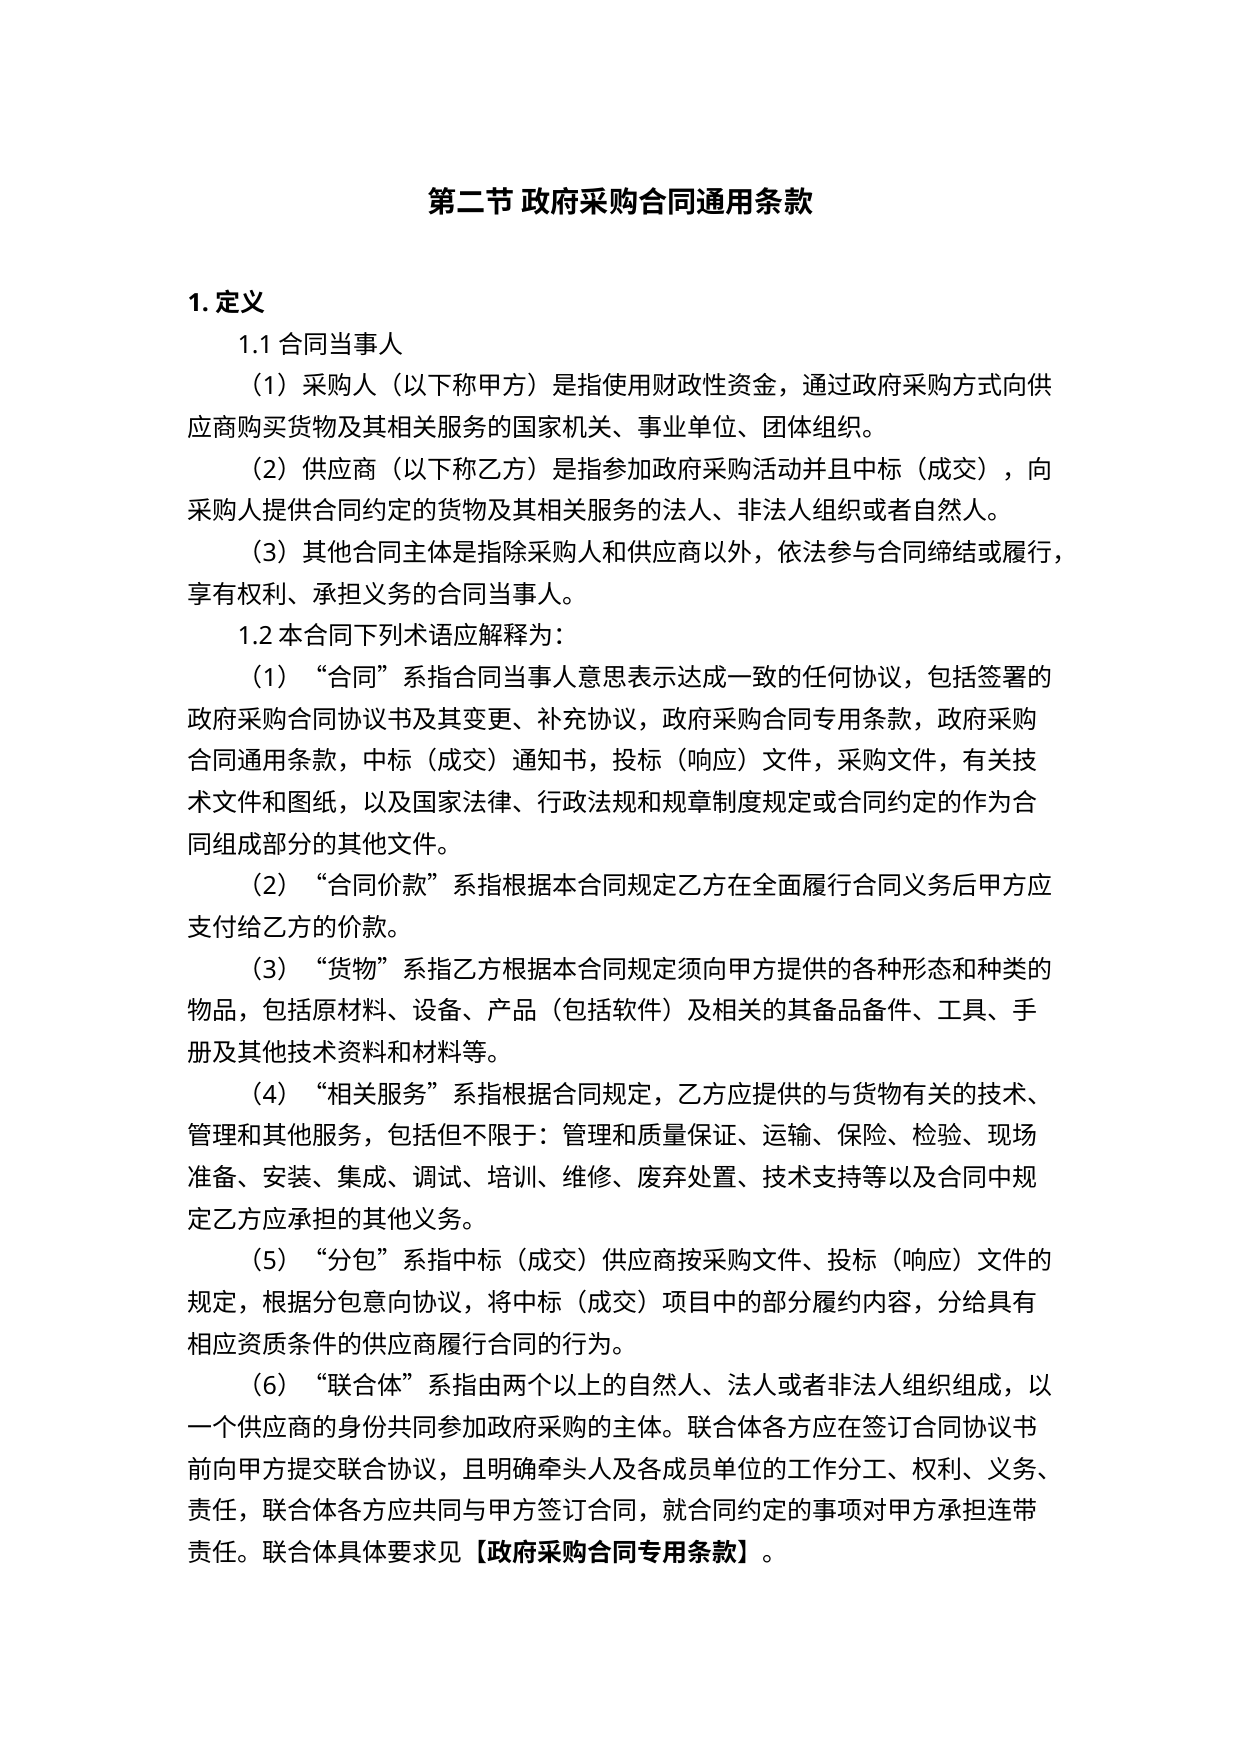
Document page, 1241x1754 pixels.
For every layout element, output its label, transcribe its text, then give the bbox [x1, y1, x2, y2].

text （3）其他合同主体是指除采购人和供应商以外，依法参与合同缔结或履行，享有权利、承担义务的合同当事人。 [187, 528, 1053, 611]
text （3）“货物”系指乙方根据本合同规定须向甲方提供的各种形态和种类的物品，包括原材料、设备、产品（包括软件）及相关的其备品备件、工具、手册及其他技术资料和材料等。 [187, 945, 1053, 1070]
text （2）供应商（以下称乙方）是指参加政府采购活动并且中标（成交），向采购人提供合同约定的货物及其相关服务的法人、非法人组织或者自然人。 [187, 445, 1053, 528]
text （5）“分包”系指中标（成交）供应商按采购文件、投标（响应）文件的规定，根据分包意向协议，将中标（成交）项目中的部分履约内容，分给具有相应资质条件的供应商履行合同的行为。 [187, 1236, 1053, 1361]
text （1）采购人（以下称甲方）是指使用财政性资金，通过政府采购方式向供应商购买货物及其相关服务的国家机关、事业单位、团体组织。 [187, 361, 1053, 445]
text （4）“相关服务”系指根据合同规定，乙方应提供的与货物有关的技术、管理和其他服务，包括但不限于：管理和质量保证、运输、保险、检验、现场准备、安装、集成、调试、培训、维修、废弃处置、技术支持等以及合同中规定乙方应承担的其他义务。 [187, 1070, 1053, 1236]
text （6）“联合体”系指由两个以上的自然人、法人或者非法人组织组成，以一个供应商的身份共同参加政府采购的主体。联合体各方应在签订合同协议书前向甲方提交联合协议，且明确牵头人及各成员单位的工作分工、权利、义务、责任，联合体各方应共同与甲方签订合同，就合同约定的事项对甲方承担连带责任。联合体具体要求见【政府采购合同专用条款】。 [187, 1361, 1053, 1570]
subtitle 第二节 政府采购合同通用条款 [187, 178, 1053, 221]
text （2）“合同价款”系指根据本合同规定乙方在全面履行合同义务后甲方应支付给乙方的价款。 [187, 861, 1053, 945]
text （1）“合同”系指合同当事人意思表示达成一致的任何协议，包括签署的政府采购合同协议书及其变更、补充协议，政府采购合同专用条款，政府采购合同通用条款，中标（成交）通知书，投标（响应）文件，采购文件，有关技术文件和图纸，以及国家法律、行政法规和规章制度规定或合同约定的作为合同组成部分的其他文件。 [187, 653, 1053, 861]
text 1.1合同当事人 [187, 320, 1053, 361]
text 1. 定义 [187, 278, 1053, 320]
text 1.2本合同下列术语应解释为： [187, 611, 1053, 653]
